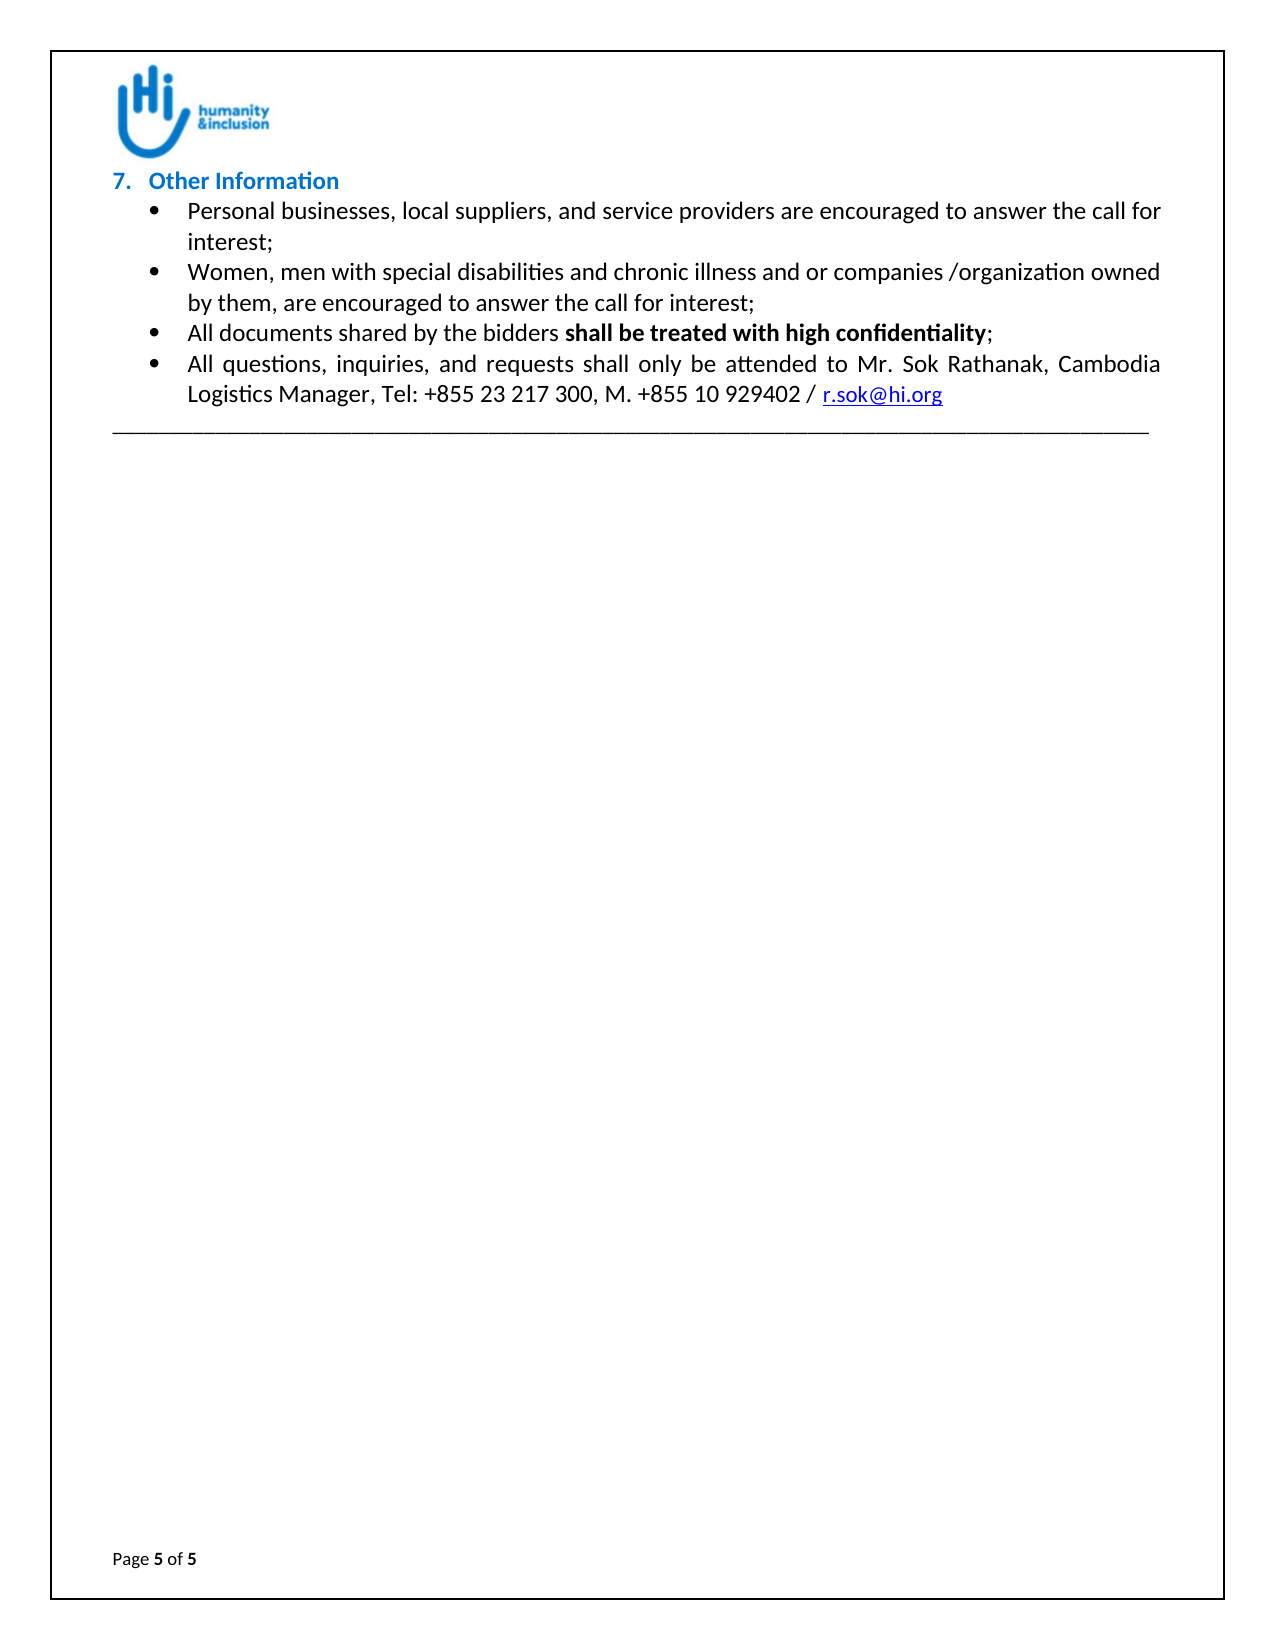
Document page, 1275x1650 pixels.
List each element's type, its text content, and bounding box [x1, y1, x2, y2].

text ___________________________________________________________________________________________ [112, 409, 1162, 437]
list Women, men with special disabilities and chronic illness and or companies /organization owned by them, are encouraged to answer the call for interest; [150, 257, 1162, 318]
picture [112, 60, 274, 165]
list Personal businesses, local suppliers, and service providers are encouraged to answer the call for interest; [150, 196, 1162, 257]
text 7. Other Information [112, 165, 1162, 196]
list All questions, inquiries, and requests shall only be attended to Mr. Sok Rathanak, Cambodia Logistics Manager, Tel: +855 23 217 300, M. +855 10 929402 / r.sok@hi.org [150, 348, 1162, 409]
list All documents shared by the bidders shall be treated with high confidentiality; [150, 318, 1162, 348]
